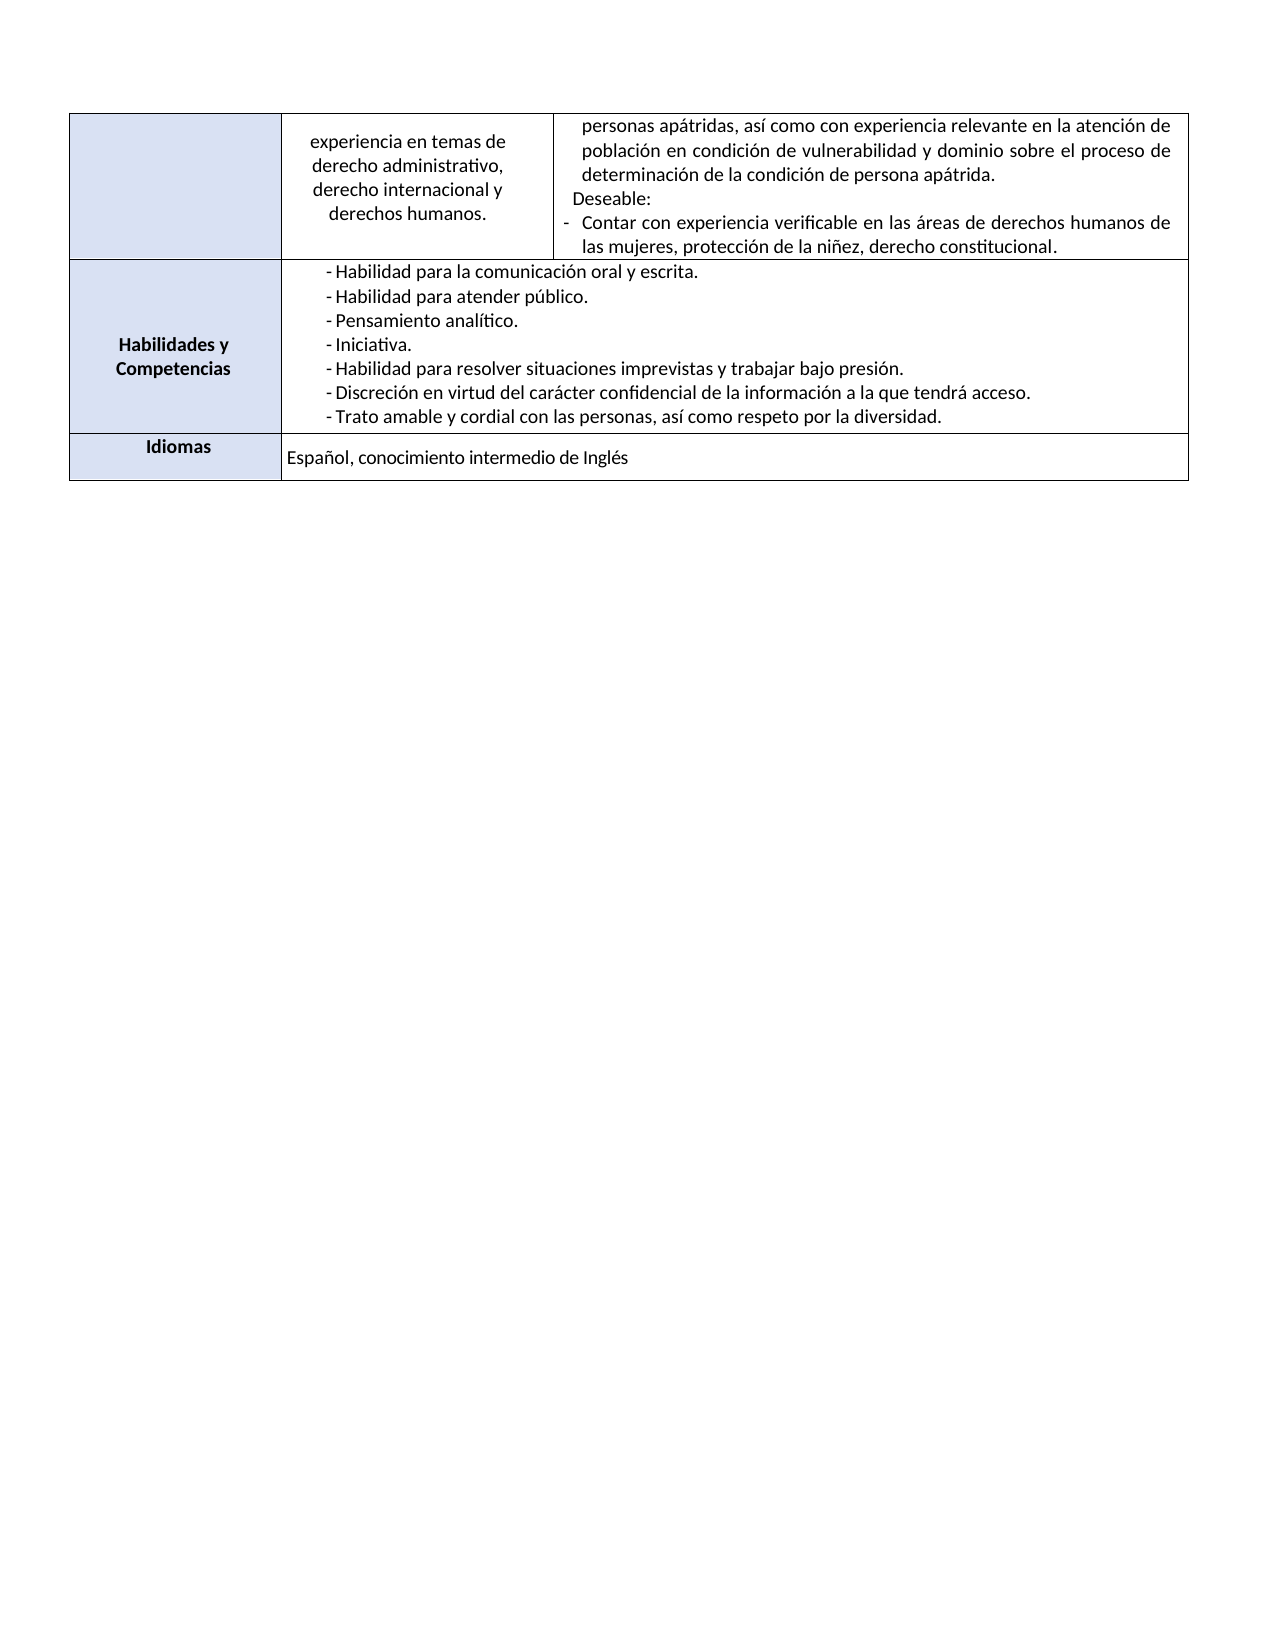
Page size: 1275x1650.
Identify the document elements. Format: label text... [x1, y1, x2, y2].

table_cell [282, 114, 553, 258]
table_cell Habilidades y Competencias [70, 260, 281, 433]
table_cell Idiomas [70, 434, 281, 479]
table_cell Habilidad para la comunicación oral y escrita. Habilidad para atender público. Pensamiento analítico. Iniciativa. Habilidad para resolver situaciones imprevistas y trabajar bajo presión. Discreción en virtud del carácter confidencial de la información a la que tendrá acceso. Trato amable y cordial con las personas, así como respeto por la diversidad. [282, 260, 1188, 433]
table_cell Español, conocimiento intermedio de Inglés [282, 434, 1188, 479]
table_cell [554, 114, 1188, 258]
